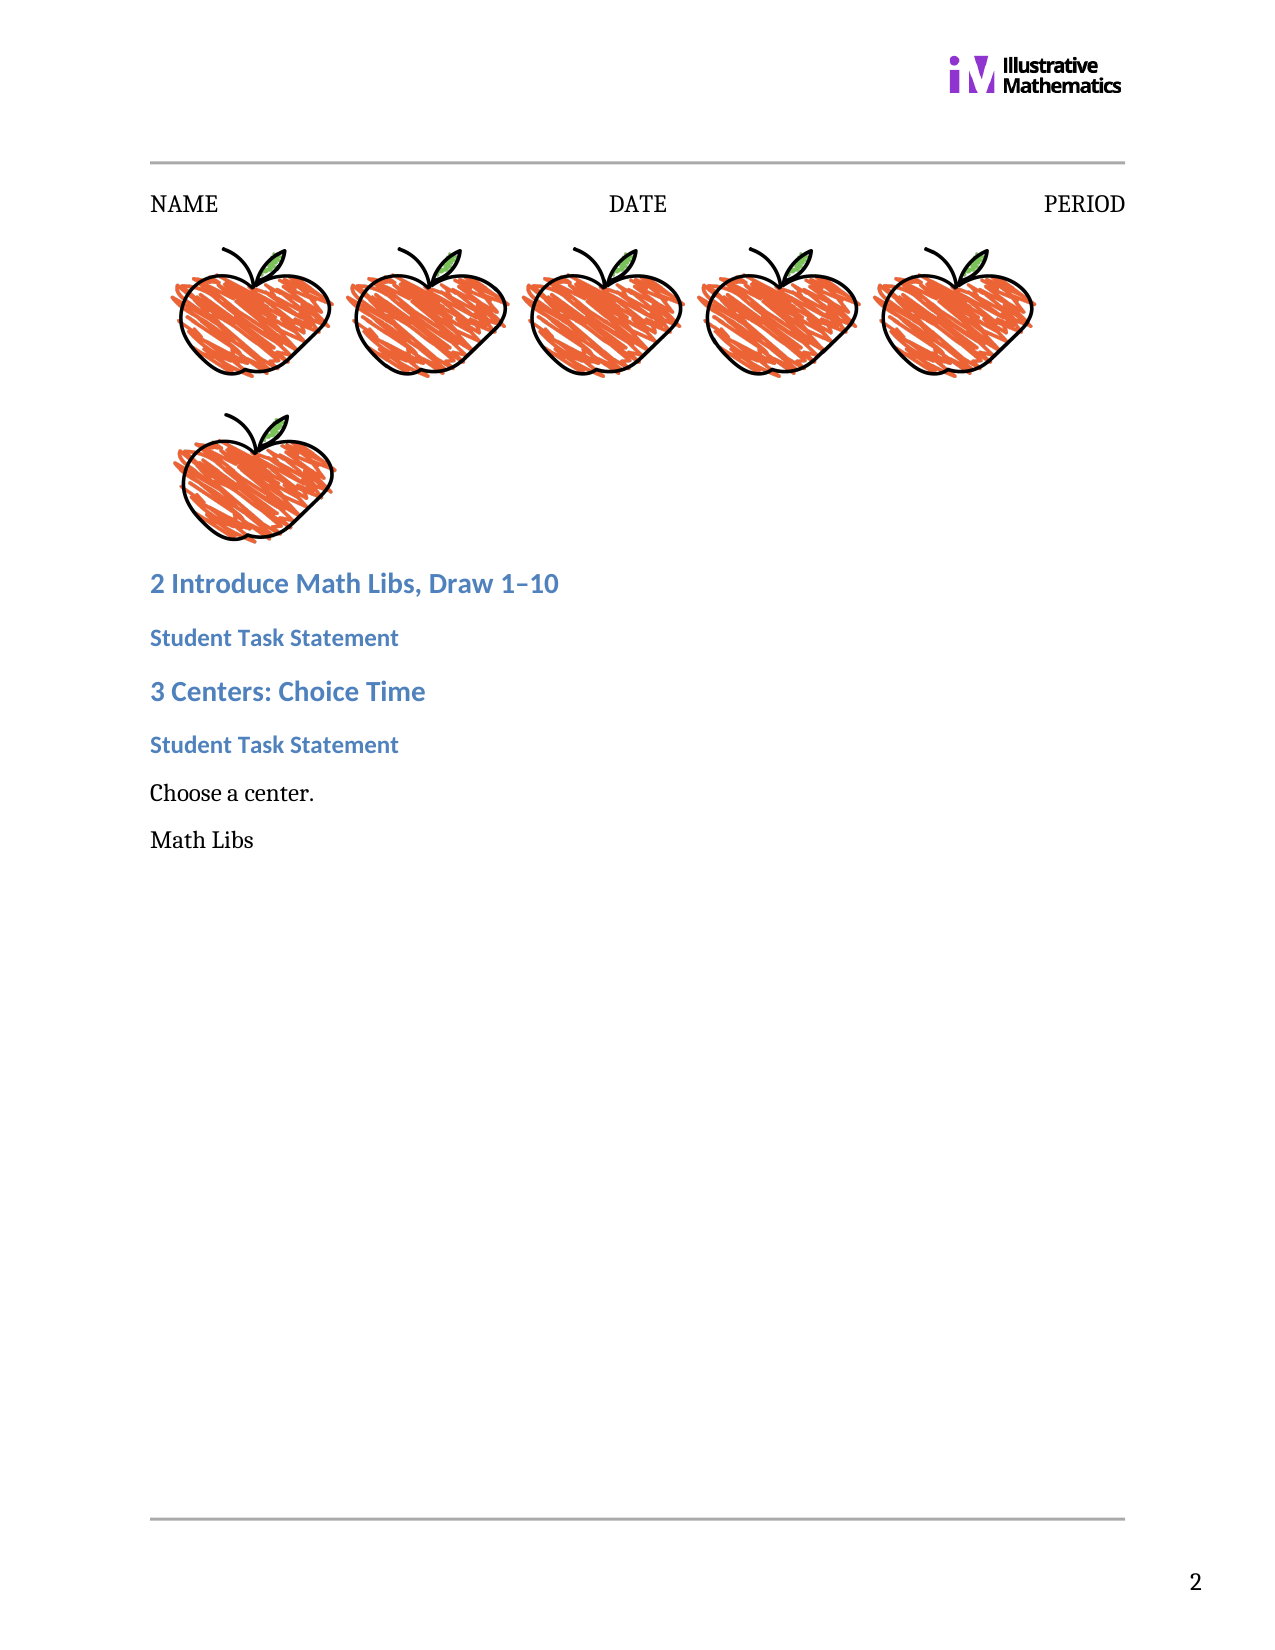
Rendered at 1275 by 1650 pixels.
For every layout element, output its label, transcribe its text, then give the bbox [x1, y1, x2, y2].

subtitle Student Task Statement [150, 622, 1125, 652]
subtitle Student Task Statement [150, 729, 1125, 760]
text Choose a center. [150, 779, 1125, 808]
text Math Libs [150, 826, 1125, 855]
subtitle 2 Introduce Math Libs, Draw 1–10 [150, 565, 1125, 601]
subtitle 3 Centers: Choice Time [150, 673, 1125, 709]
picture [949, 55, 1121, 93]
picture [168, 247, 1042, 545]
